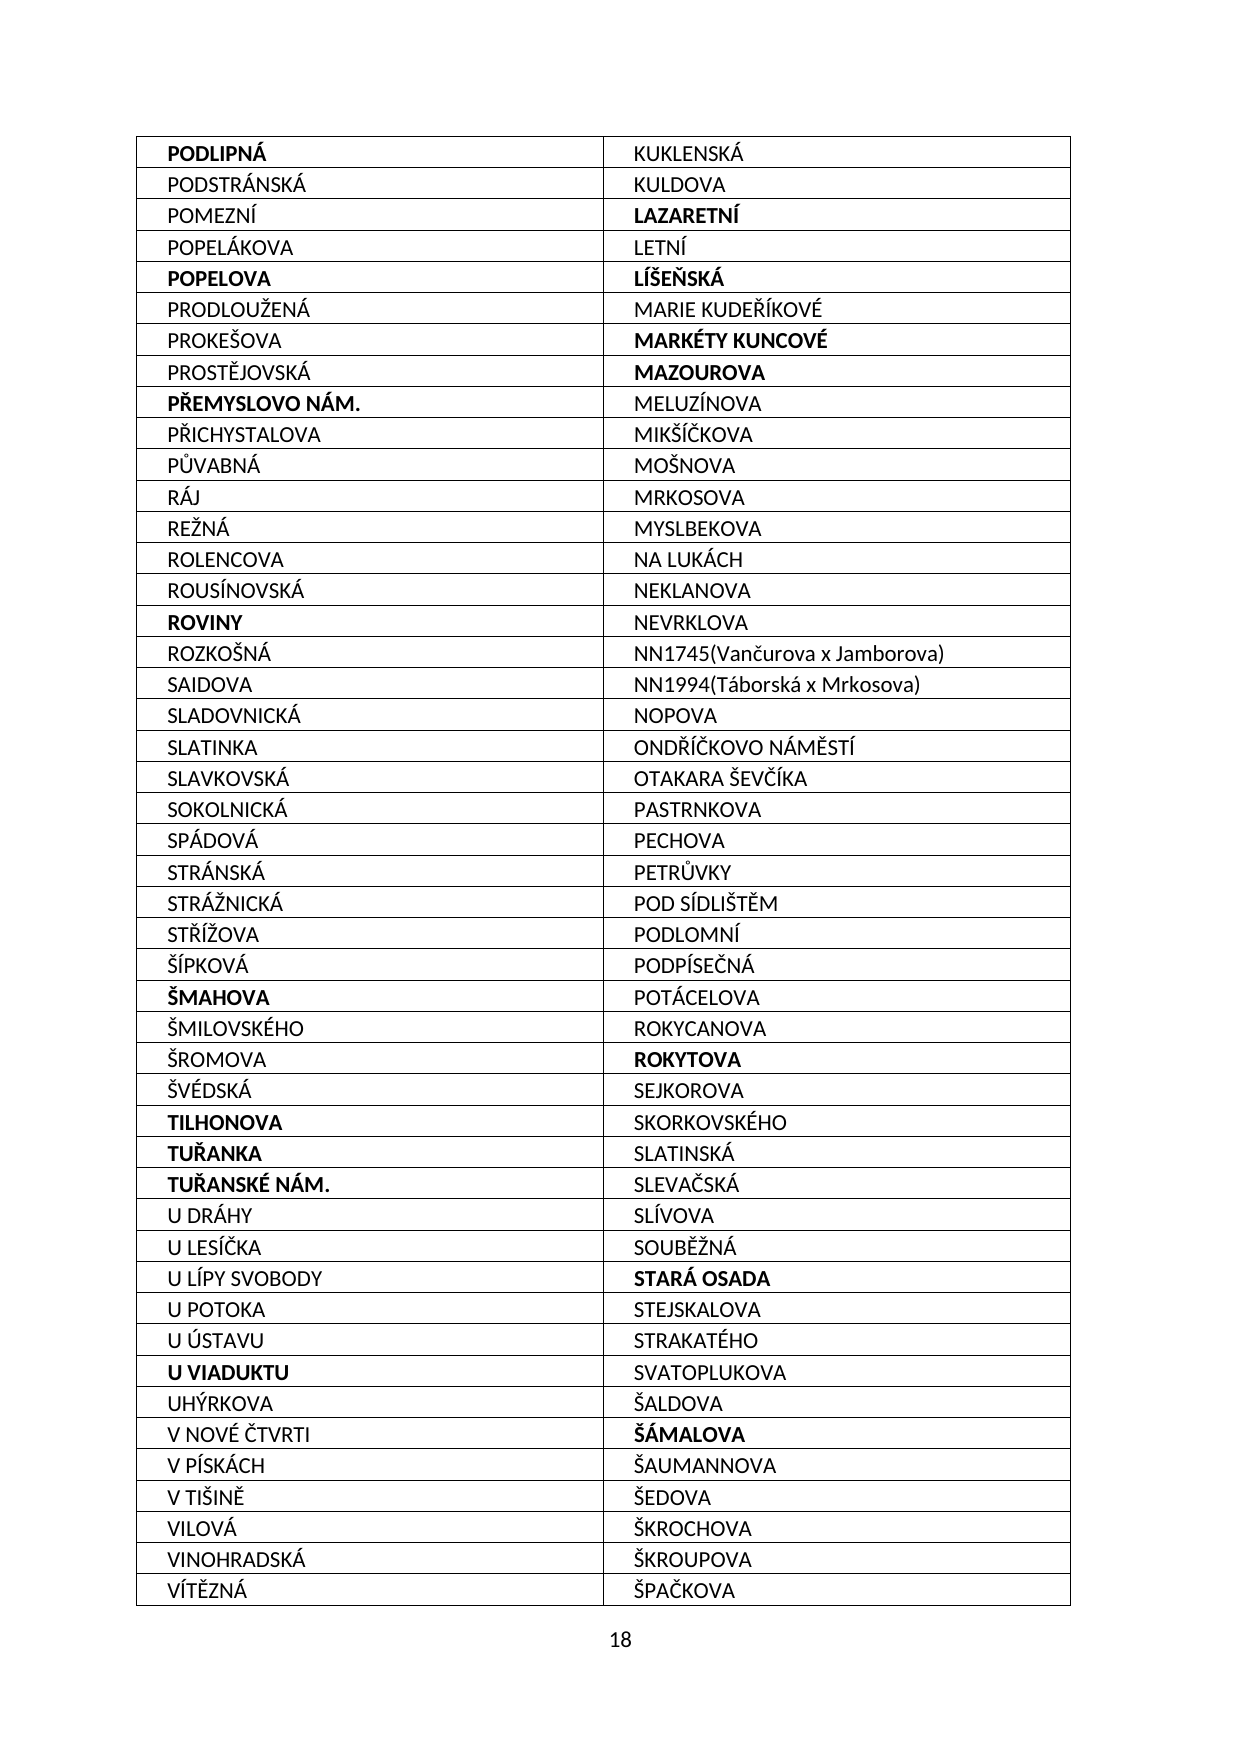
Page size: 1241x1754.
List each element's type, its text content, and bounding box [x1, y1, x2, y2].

table_cell NEKLANOVA [604, 574, 1070, 604]
table_cell SEJKOROVA [604, 1074, 1070, 1104]
table_cell V TIŠINĚ [137, 1481, 603, 1511]
table_cell PŘEMYSLOVO NÁM. [137, 387, 603, 417]
table_cell OTAKARA ŠEVČÍKA [604, 762, 1070, 792]
table_cell VINOHRADSKÁ [137, 1543, 603, 1573]
table_cell NOPOVA [604, 699, 1070, 729]
table_cell SAIDOVA [137, 668, 603, 698]
table_cell ŠAUMANNOVA [604, 1449, 1070, 1479]
table_cell PETRŮVKY [604, 856, 1070, 886]
table_cell U VIADUKTU [137, 1356, 603, 1386]
table_cell MAZOUROVA [604, 356, 1070, 386]
table_cell U LÍPY SVOBODY [137, 1262, 603, 1292]
table_cell LÍŠEŇSKÁ [604, 262, 1070, 292]
table_cell ŠKROUPOVA [604, 1543, 1070, 1573]
table_cell SVATOPLUKOVA [604, 1356, 1070, 1386]
table_cell LETNÍ [604, 231, 1070, 261]
table_cell STRÁŽNICKÁ [137, 887, 603, 917]
table_cell U POTOKA [137, 1293, 603, 1323]
table_cell REŽNÁ [137, 512, 603, 542]
table_cell STŘÍŽOVA [137, 918, 603, 948]
table_cell ROLENCOVA [137, 543, 603, 573]
table_cell RÁJ [137, 481, 603, 511]
table_cell SLÍVOVA [604, 1199, 1070, 1229]
table_cell PŘICHYSTALOVA [137, 418, 603, 448]
table_cell STRÁNSKÁ [137, 856, 603, 886]
table_cell ŠPAČKOVA [604, 1574, 1070, 1604]
table_cell SOKOLNICKÁ [137, 793, 603, 823]
table_cell SOUBĚŽNÁ [604, 1231, 1070, 1261]
table_cell PODSTRÁNSKÁ [137, 168, 603, 198]
table_cell PRODLOUŽENÁ [137, 293, 603, 323]
table_cell TILHONOVA [137, 1106, 603, 1136]
table_cell U ÚSTAVU [137, 1324, 603, 1354]
table_cell VÍTĚZNÁ [137, 1574, 603, 1604]
table_cell NN1745(Vančurova x Jamborova) [604, 637, 1070, 667]
table_cell U DRÁHY [137, 1199, 603, 1229]
table_cell POD SÍDLIŠTĚM [604, 887, 1070, 917]
table_cell ŠÁMALOVA [604, 1418, 1070, 1448]
table_cell SLATINSKÁ [604, 1137, 1070, 1167]
table_cell PROSTĚJOVSKÁ [137, 356, 603, 386]
table_cell SKORKOVSKÉHO [604, 1106, 1070, 1136]
table_cell TUŘANKA [137, 1137, 603, 1167]
table_cell MARIE KUDEŘÍKOVÉ [604, 293, 1070, 323]
table_cell SLADOVNICKÁ [137, 699, 603, 729]
table_cell PŮVABNÁ [137, 449, 603, 479]
table_cell NEVRKLOVA [604, 606, 1070, 636]
table_cell MARKÉTY KUNCOVÉ [604, 324, 1070, 354]
table_cell POPELÁKOVA [137, 231, 603, 261]
table_cell V PÍSKÁCH [137, 1449, 603, 1479]
table_cell STARÁ OSADA [604, 1262, 1070, 1292]
table_cell MELUZÍNOVA [604, 387, 1070, 417]
table_cell ŠVÉDSKÁ [137, 1074, 603, 1104]
table_cell MRKOSOVA [604, 481, 1070, 511]
table_cell MYSLBEKOVA [604, 512, 1070, 542]
table_cell ROZKOŠNÁ [137, 637, 603, 667]
table_cell NA LUKÁCH [604, 543, 1070, 573]
table_cell ROKYTOVA [604, 1043, 1070, 1073]
table_cell TUŘANSKÉ NÁM. [137, 1168, 603, 1198]
table_cell PASTRNKOVA [604, 793, 1070, 823]
table_cell MIKŠÍČKOVA [604, 418, 1070, 448]
table_cell UHÝRKOVA [137, 1387, 603, 1417]
table_cell SPÁDOVÁ [137, 824, 603, 854]
table_cell POMEZNÍ [137, 199, 603, 229]
table_cell KUKLENSKÁ [604, 137, 1070, 167]
table_cell ŠEDOVA [604, 1481, 1070, 1511]
table_cell LAZARETNÍ [604, 199, 1070, 229]
table_cell ROKYCANOVA [604, 1012, 1070, 1042]
table_cell SLEVAČSKÁ [604, 1168, 1070, 1198]
table_cell STRAKATÉHO [604, 1324, 1070, 1354]
table_cell NN1994(Táborská x Mrkosova) [604, 668, 1070, 698]
table_cell KULDOVA [604, 168, 1070, 198]
table_cell V NOVÉ ČTVRTI [137, 1418, 603, 1448]
table_cell ŠKROCHOVA [604, 1512, 1070, 1542]
table_cell STEJSKALOVA [604, 1293, 1070, 1323]
table_cell ŠMILOVSKÉHO [137, 1012, 603, 1042]
table_cell POTÁCELOVA [604, 981, 1070, 1011]
table_cell ONDŘÍČKOVO NÁMĚSTÍ [604, 731, 1070, 761]
table_cell ROUSÍNOVSKÁ [137, 574, 603, 604]
table_cell ŠROMOVA [137, 1043, 603, 1073]
table_cell SLATINKA [137, 731, 603, 761]
table_cell PODPÍSEČNÁ [604, 949, 1070, 979]
table_cell PODLOMNÍ [604, 918, 1070, 948]
table_cell PODLIPNÁ [137, 137, 603, 167]
table_cell PECHOVA [604, 824, 1070, 854]
table_cell PROKEŠOVA [137, 324, 603, 354]
table_cell U LESÍČKA [137, 1231, 603, 1261]
table_cell VILOVÁ [137, 1512, 603, 1542]
table_cell MOŠNOVA [604, 449, 1070, 479]
table_cell SLAVKOVSKÁ [137, 762, 603, 792]
table_cell ŠÍPKOVÁ [137, 949, 603, 979]
table_cell ROVINY [137, 606, 603, 636]
table_cell ŠALDOVA [604, 1387, 1070, 1417]
table_cell ŠMAHOVA [137, 981, 603, 1011]
table_cell POPELOVA [137, 262, 603, 292]
